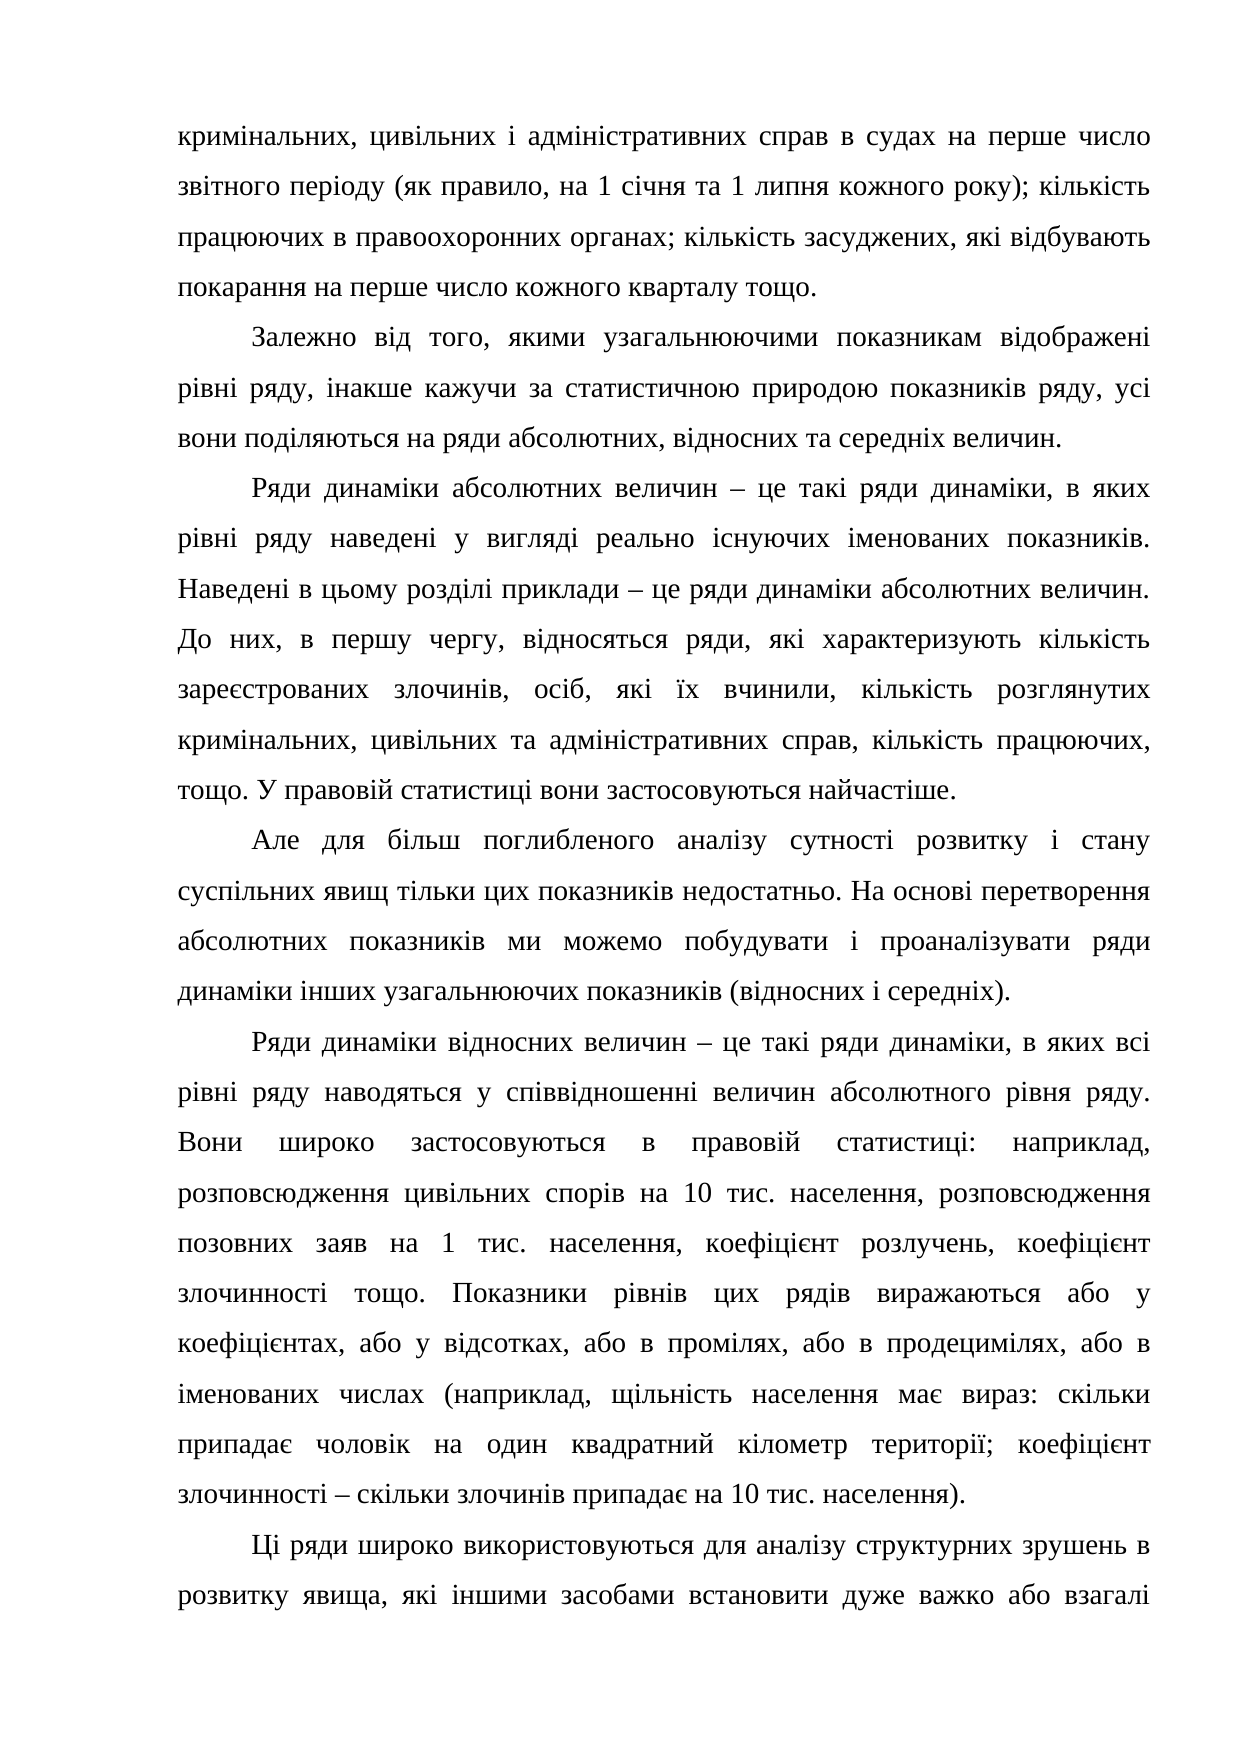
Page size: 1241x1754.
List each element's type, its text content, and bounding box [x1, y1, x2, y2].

text Ряди динаміки відносних величин – це такі ряди динаміки, в яких всі рівні ряду наводяться у співвідношенні величин абсолютного рівня ряду. Вони широко застосовуються в правовій статистиці: наприклад, розповсюдження цивільних спорів на 10 тис. населення, розповсюдження позовних заяв на 1 тис. населення, коефіцієнт розлучень, коефіцієнт злочинності тощо. Показники рівнів цих рядів виражаються або у коефіцієнтах, або у відсотках, або в промілях, або в продецимілях, або в іменованих числах (наприклад, щільність населення має вираз: скільки припадає чоловік на один квадратний кілометр території; коефіцієнт злочинності – скільки злочинів припадає на 10 тис. населення). [177, 1024, 1152, 1510]
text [177, 118, 1152, 303]
text Залежно від того, якими узагальнюючими показникам відображені рівні ряду, інакше кажучи за статистичною природою показників ряду, усі вони поділяються на ряди абсолютних, відносних та середніх величин. [177, 319, 1152, 453]
text Але для більш поглибленого аналізу сутності розвитку і стану суспільних явищ тільки цих показників недостатньо. На основі перетворення абсолютних показників ми можемо побудувати і проаналізувати ряди динаміки інших узагальнюючих показників (відносних і середніх). [177, 822, 1152, 1007]
text Ряди динаміки абсолютних величин – це такі ряди динаміки, в яких рівні ряду наведені у вигляді реально існуючих іменованих показників. Наведені в цьому розділі приклади – це ряди динаміки абсолютних величин. До них, в першу чергу, відносяться ряди, які характеризують кількість зареєстрованих злочинів, осіб, які їх вчинили, кількість розглянутих кримінальних, цивільних та адміністративних справ, кількість працюючих, тощо. У правовій статистиці вони застосовуються найчастіше. [177, 470, 1152, 806]
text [177, 1527, 1152, 1611]
